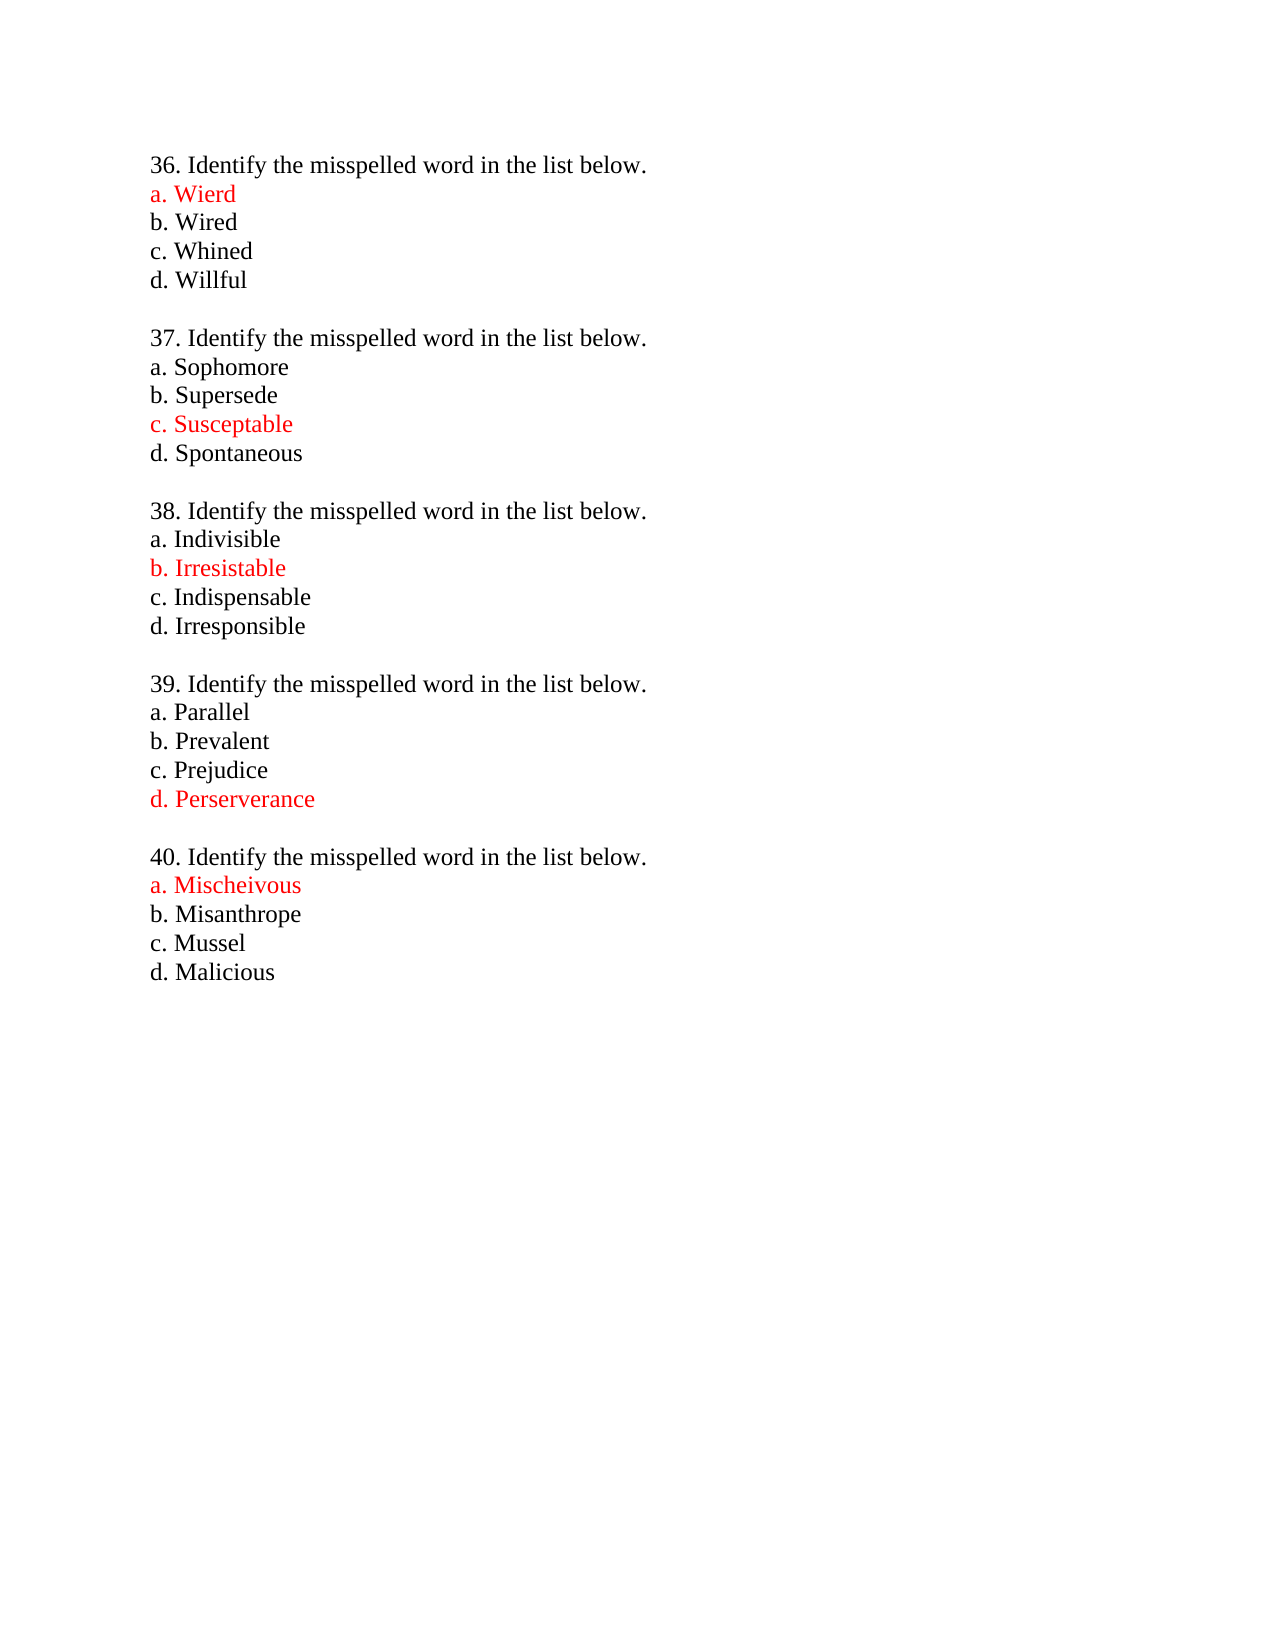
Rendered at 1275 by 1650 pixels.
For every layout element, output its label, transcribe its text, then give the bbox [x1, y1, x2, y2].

text 36. Identify the misspelled word in the list below. a. Wierd b. Wired c. Whined d. Willful [150, 150, 1125, 294]
text 37. Identify the misspelled word in the list below. a. Sophomore b. Supersede c. Susceptable d. Spontaneous [150, 323, 1125, 467]
text 39. Identify the misspelled word in the list below. a. Parallel b. Prevalent c. Prejudice d. Perserverance [150, 669, 1125, 812]
text 38. Identify the misspelled word in the list below. a. Indivisible b. Irresistable c. Indispensable d. Irresponsible [150, 496, 1125, 639]
text 40. Identify the misspelled word in the list below. a. Mischeivous b. Misanthrope c. Mussel d. Malicious [150, 842, 1125, 985]
